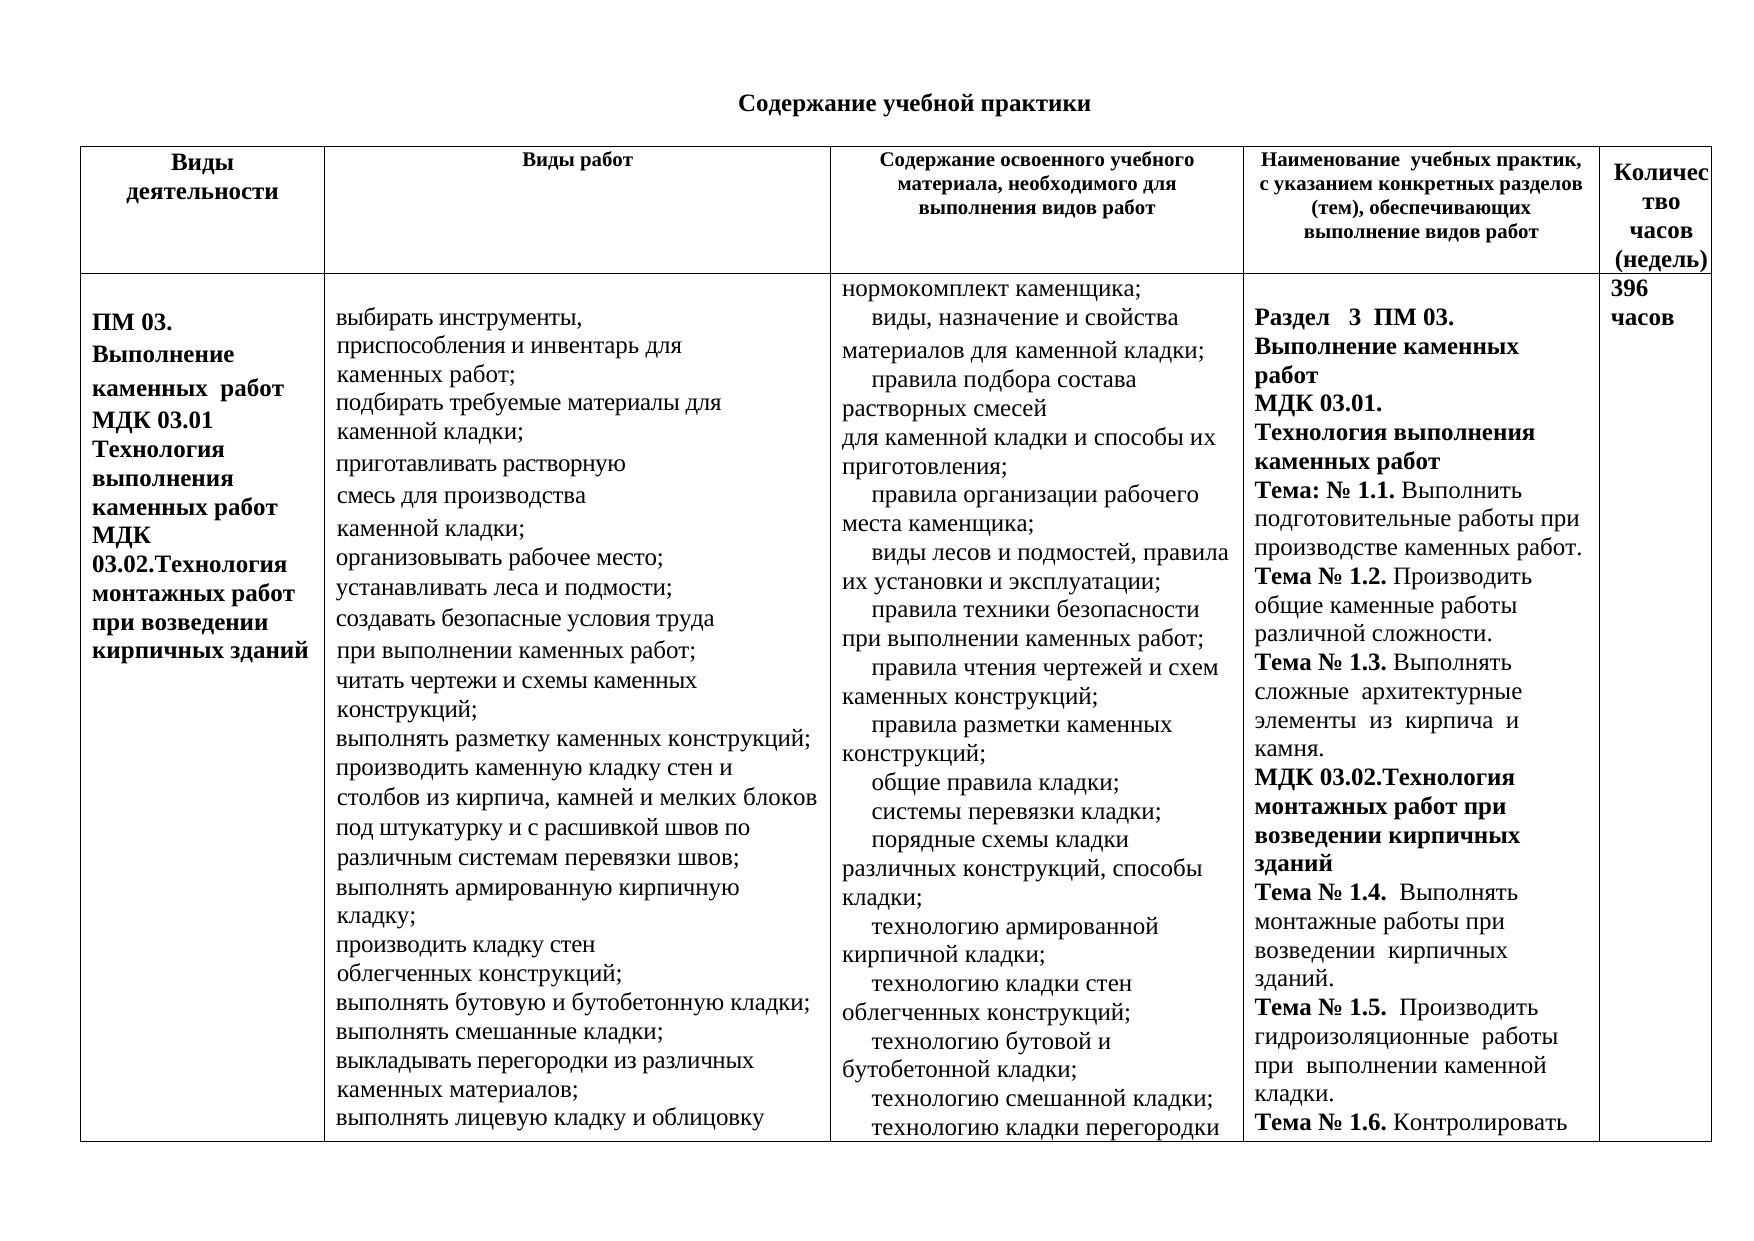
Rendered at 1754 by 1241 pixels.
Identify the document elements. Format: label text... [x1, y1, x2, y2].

table_header Виды деятельности [81, 147, 324, 272]
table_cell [325, 274, 830, 1141]
table_header Виды работ [325, 147, 830, 272]
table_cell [1244, 274, 1599, 1141]
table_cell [831, 274, 1243, 1141]
table_header Количество часов (недель) [1600, 147, 1711, 272]
table_header Наименование учебных практик, с указанием конкретных разделов (тем), обеспечивающих выполнение видов работ [1244, 147, 1599, 272]
text Содержание учебной практики [193, 88, 1636, 117]
table_cell 396 часов [1600, 274, 1711, 1141]
table_header Содержание освоенного учебного материала, необходимого для выполнения видов работ [831, 147, 1243, 272]
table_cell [81, 274, 324, 1141]
